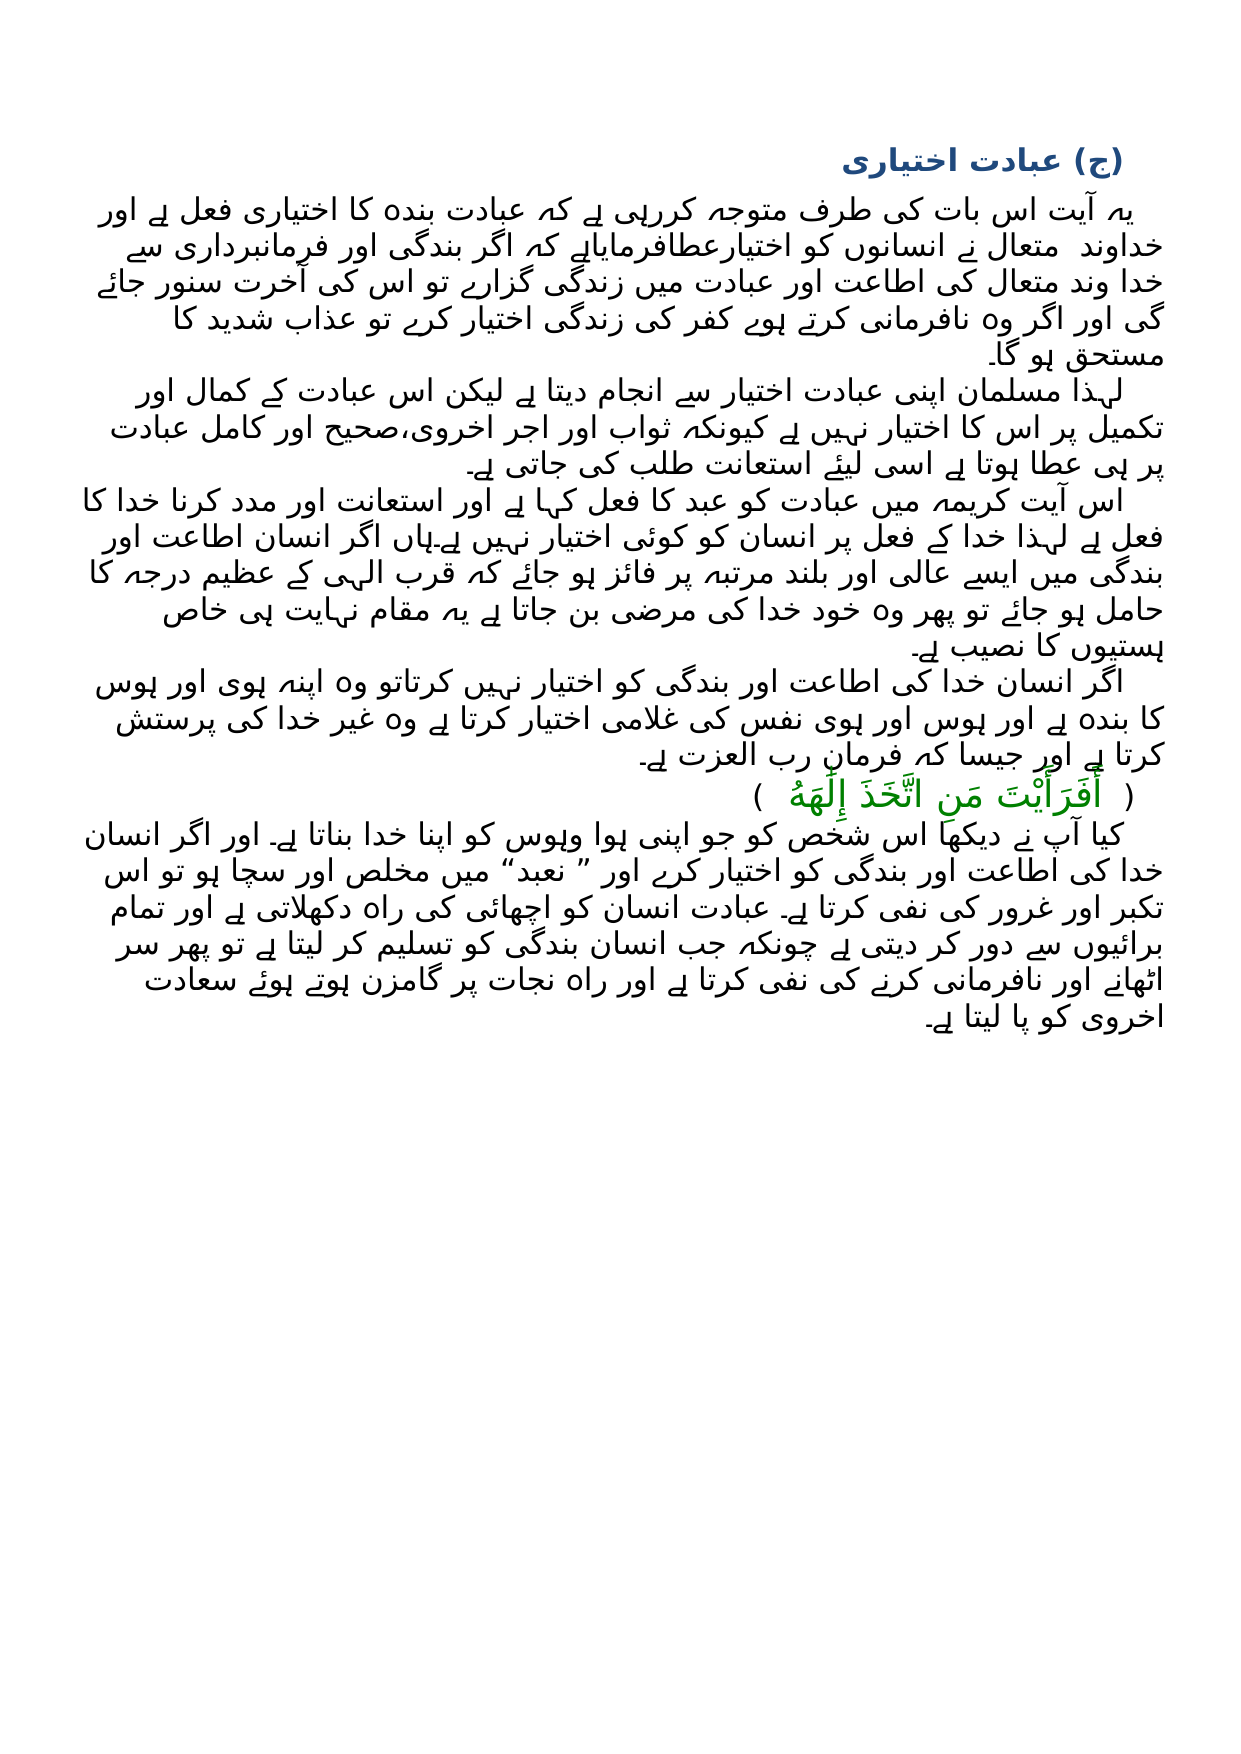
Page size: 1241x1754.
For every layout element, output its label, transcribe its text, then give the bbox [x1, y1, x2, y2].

text کیا آپ نے دیکھا اس شخص کو جو اپنی ہوا وہوس کو اپنا خدا بناتا ہے۔ اور اگر انسان خدا کی اطاعت اور بندگی کو اختیار کرے اور ” نعبد“ میں مخلص اور سچا ہو تو اس تکبر اور غرور کی نفی کرتا ہے۔ عبادت انسان کو اچھائی کی راہ دکھلاتی ہے اور تمام برائیوں سے دور کر دیتی ہے چونکہ جب انسان بندگی کو تسلیم کر لیتا ہے تو پھر سر اٹھانے اور نافرمانی کرنے کی نفی کرتا ہے اور راہ نجات پر گامزن ہوتے ہوئے سعادت اخروی کو پا لیتا ہے۔ [75, 816, 1165, 1034]
text ( أَفَرَأَيْتَ مَنِ اتَّخَذَ إِلَٰهَهُ ) [75, 773, 1165, 816]
text اگر انسان خدا کی اطاعت اور بندگی کو اختیار نہیں کرتاتو وہ اپنہ ہوی اور ہوس کا بندہ ہے اور ہوس اور ہوی نفس کی غلامی اختیار کرتا ہے وہ غیر خدا کی پرستش کرتا ہے اور جیسا کہ فرمان رب العزت ہے۔ [75, 664, 1165, 773]
text اس آیت کریمہ میں عبادت کو عبد کا فعل کہا ہے اور استعانت اور مدد کرنا خدا کا فعل ہے لہذا خدا کے فعل پر انسان کو کوئی اختیار نہیں ہے۔ہاں اگر انسان اطاعت اور بندگی میں ایسے عالی اور بلند مرتبہ پر فائز ہو جائے کہ قرب الہی کے عظیم درجہ کا حامل ہو جائے تو پھر وہ خود خدا کی مرضی بن جاتا ہے یہ مقام نہایت ہی خاص ہستیوں کا نصیب ہے۔ [75, 482, 1165, 664]
subtitle (ج) عبادت اختیاری [75, 142, 1165, 178]
text یہ آیت اس بات کی طرف متوجہ کررہی ہے کہ عبادت بندہ کا اختیاری فعل ہے اور خداوند متعال نے انسانوں کو اختیارعطافرمایاہے کہ اگر بندگی اور فرمانبرداری سے خدا وند متعال کی اطاعت اور عبادت میں زندگی گزارے تو اس کی آخرت سنور جائے گی اور اگر وہ نافرمانی کرتے ہوے کفر کی زندگی اختیار کرے تو عذاب شدید کا مستحق ہو گا۔ [75, 191, 1165, 373]
text لہذا مسلمان اپنی عبادت اختیار سے انجام دیتا ہے لیکن اس عبادت کے کمال اور تکمیل پر اس کا اختیار نہیں ہے کیونکہ ثواب اور اجر اخروی،صحیح اور کامل عبادت پر ہی عطا ہوتا ہے اسی لیئے استعانت طلب کی جاتی ہے۔ [75, 373, 1165, 482]
